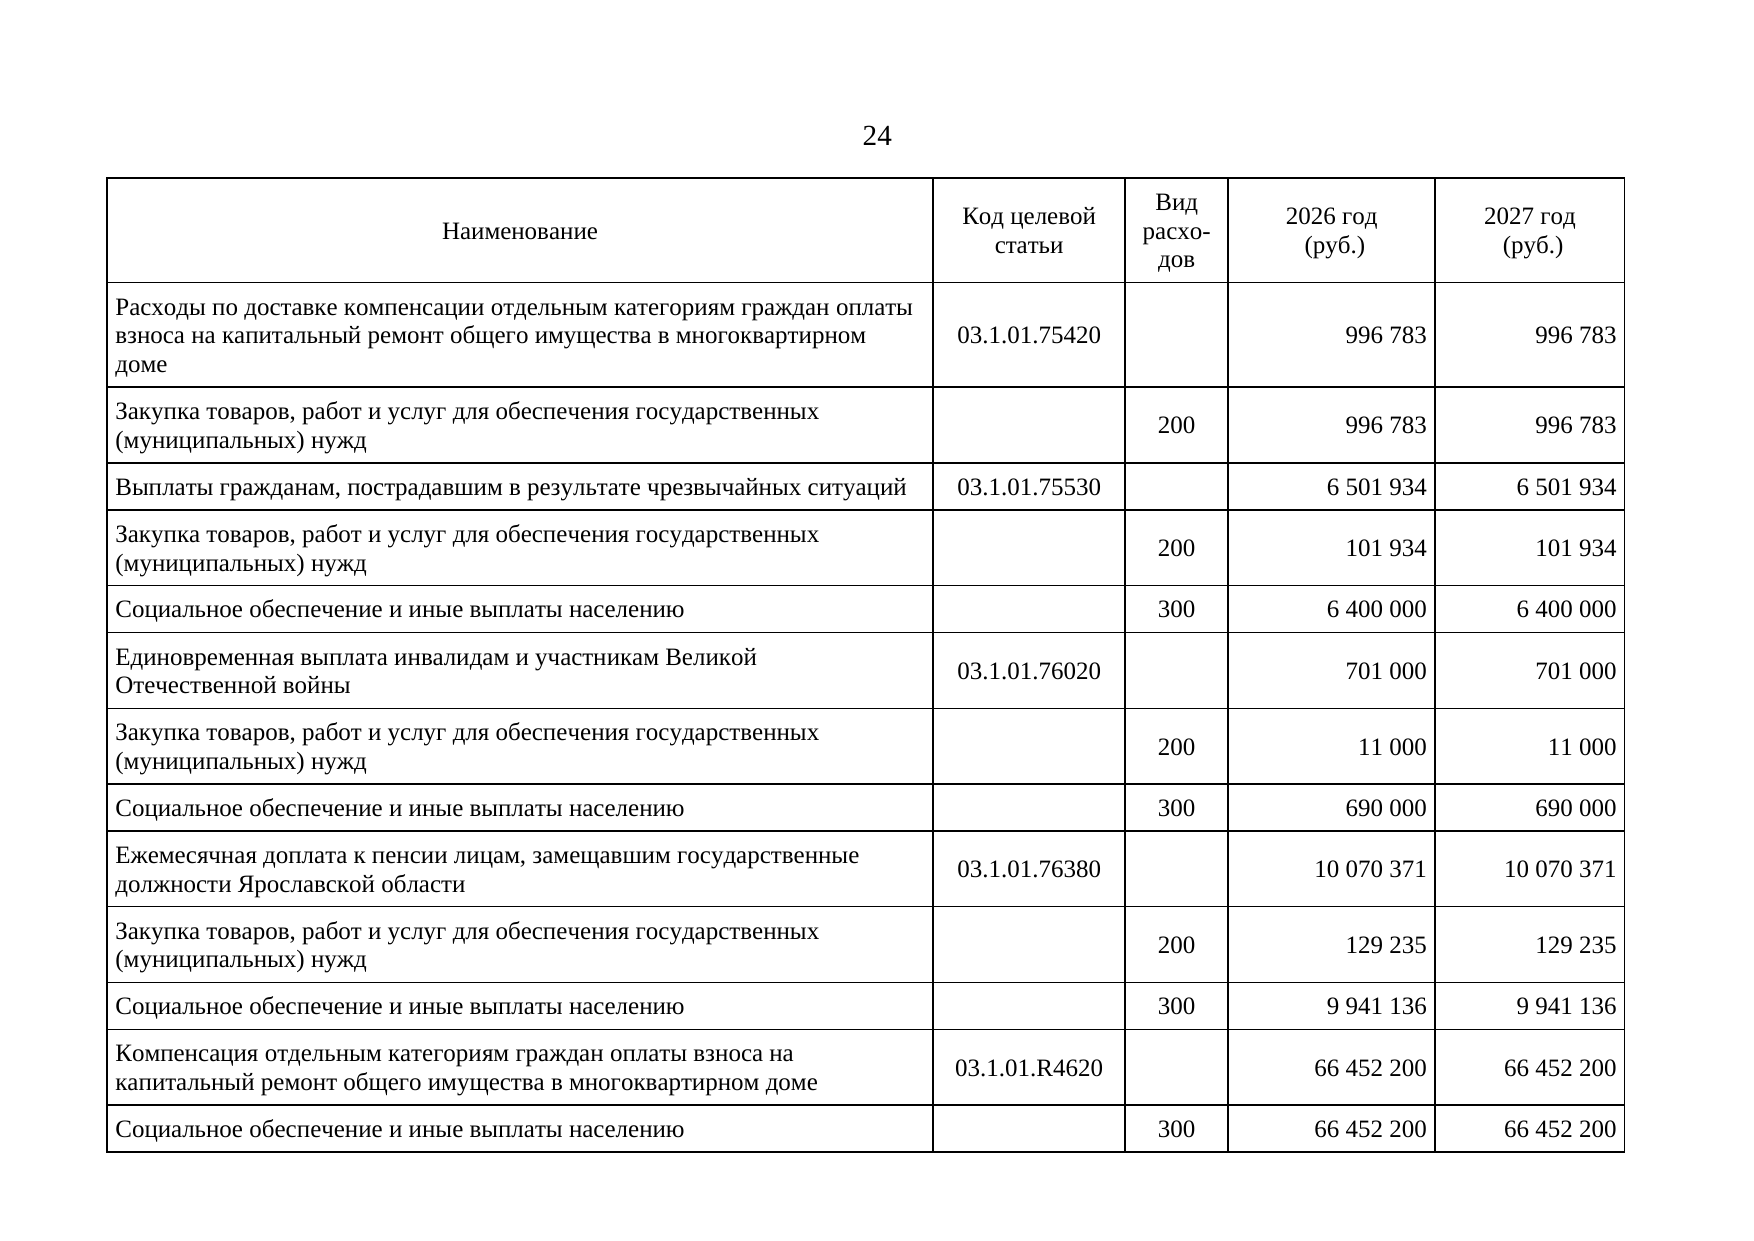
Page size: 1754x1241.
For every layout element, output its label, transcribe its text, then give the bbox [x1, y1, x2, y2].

table_cell [1126, 832, 1227, 906]
table_cell 66 452 200 [1229, 1030, 1434, 1104]
table_cell 101 934 [1436, 511, 1624, 585]
table_cell 996 783 [1229, 283, 1434, 386]
table_cell [934, 1106, 1124, 1151]
table_cell Закупка товаров, работ и услуг для обеспечения государственных (муниципальных) нужд [108, 709, 932, 783]
table_cell 6 501 934 [1436, 464, 1624, 509]
table_cell 300 [1126, 586, 1227, 632]
table_cell 9 941 136 [1229, 983, 1434, 1028]
table_cell 200 [1126, 907, 1227, 982]
table_cell 300 [1126, 785, 1227, 830]
table_cell Закупка товаров, работ и услуг для обеспечения государственных (муниципальных) нужд [108, 511, 932, 585]
table_cell [1126, 283, 1227, 386]
table_cell Социальное обеспечение и иные выплаты населению [108, 586, 932, 632]
table_cell 03.1.01.76020 [934, 633, 1124, 707]
table_cell 701 000 [1436, 633, 1624, 707]
table_cell Закупка товаров, работ и услуг для обеспечения государственных (муниципальных) нужд [108, 907, 932, 982]
table_header [1126, 179, 1227, 282]
table_header [108, 179, 932, 282]
table_cell Социальное обеспечение и иные выплаты населению [108, 983, 932, 1028]
table_cell 690 000 [1229, 785, 1434, 830]
table_cell 66 452 200 [1436, 1106, 1624, 1151]
table_cell 9 941 136 [1436, 983, 1624, 1028]
table_cell 66 452 200 [1229, 1106, 1434, 1151]
table_cell 701 000 [1229, 633, 1434, 707]
table_cell [934, 907, 1124, 982]
table_cell 6 400 000 [1436, 586, 1624, 632]
table_cell 6 501 934 [1229, 464, 1434, 509]
table_header [1229, 179, 1434, 282]
table_cell 6 400 000 [1229, 586, 1434, 632]
table_cell Расходы по доставке компенсации отдельным категориям граждан оплаты взноса на капитальный ремонт общего имущества в многоквартирном доме [108, 283, 932, 386]
table_cell 300 [1126, 1106, 1227, 1151]
table_cell [934, 983, 1124, 1028]
table_cell [934, 586, 1124, 632]
table_cell [1126, 1030, 1227, 1104]
table_header [934, 179, 1124, 282]
table_cell [934, 785, 1124, 830]
table_cell Социальное обеспечение и иные выплаты населению [108, 1106, 932, 1151]
table_cell 101 934 [1229, 511, 1434, 585]
table_cell 200 [1126, 388, 1227, 462]
table_cell [934, 709, 1124, 783]
table_cell 996 783 [1229, 388, 1434, 462]
table_cell 03.1.01.76380 [934, 832, 1124, 906]
table_cell 129 235 [1436, 907, 1624, 982]
table_cell [1126, 633, 1227, 707]
table_cell 690 000 [1436, 785, 1624, 830]
table_cell Компенсация отдельным категориям граждан оплаты взноса на капитальный ремонт общего имущества в многоквартирном доме [108, 1030, 932, 1104]
table_cell 03.1.01.R4620 [934, 1030, 1124, 1104]
table_cell 200 [1126, 709, 1227, 783]
table_cell Выплаты гражданам, пострадавшим в результате чрезвычайных ситуаций [108, 464, 932, 509]
table_cell [934, 511, 1124, 585]
table_cell Ежемесячная доплата к пенсии лицам, замещавшим государственные должности Ярославской области [108, 832, 932, 906]
table_cell Единовременная выплата инвалидам и участникам Великой Отечественной войны [108, 633, 932, 707]
table_cell 03.1.01.75530 [934, 464, 1124, 509]
table_cell 10 070 371 [1229, 832, 1434, 906]
table_cell 66 452 200 [1436, 1030, 1624, 1104]
table_cell 10 070 371 [1436, 832, 1624, 906]
table_cell 11 000 [1436, 709, 1624, 783]
table_cell Закупка товаров, работ и услуг для обеспечения государственных (муниципальных) нужд [108, 388, 932, 462]
table_cell 11 000 [1229, 709, 1434, 783]
table_cell 300 [1126, 983, 1227, 1028]
table_cell 03.1.01.75420 [934, 283, 1124, 386]
table_cell Социальное обеспечение и иные выплаты населению [108, 785, 932, 830]
table_cell 129 235 [1229, 907, 1434, 982]
table_header [1436, 179, 1624, 282]
table_cell 996 783 [1436, 388, 1624, 462]
table_cell [1126, 464, 1227, 509]
table_cell 996 783 [1436, 283, 1624, 386]
table_cell 200 [1126, 511, 1227, 585]
table_cell [934, 388, 1124, 462]
